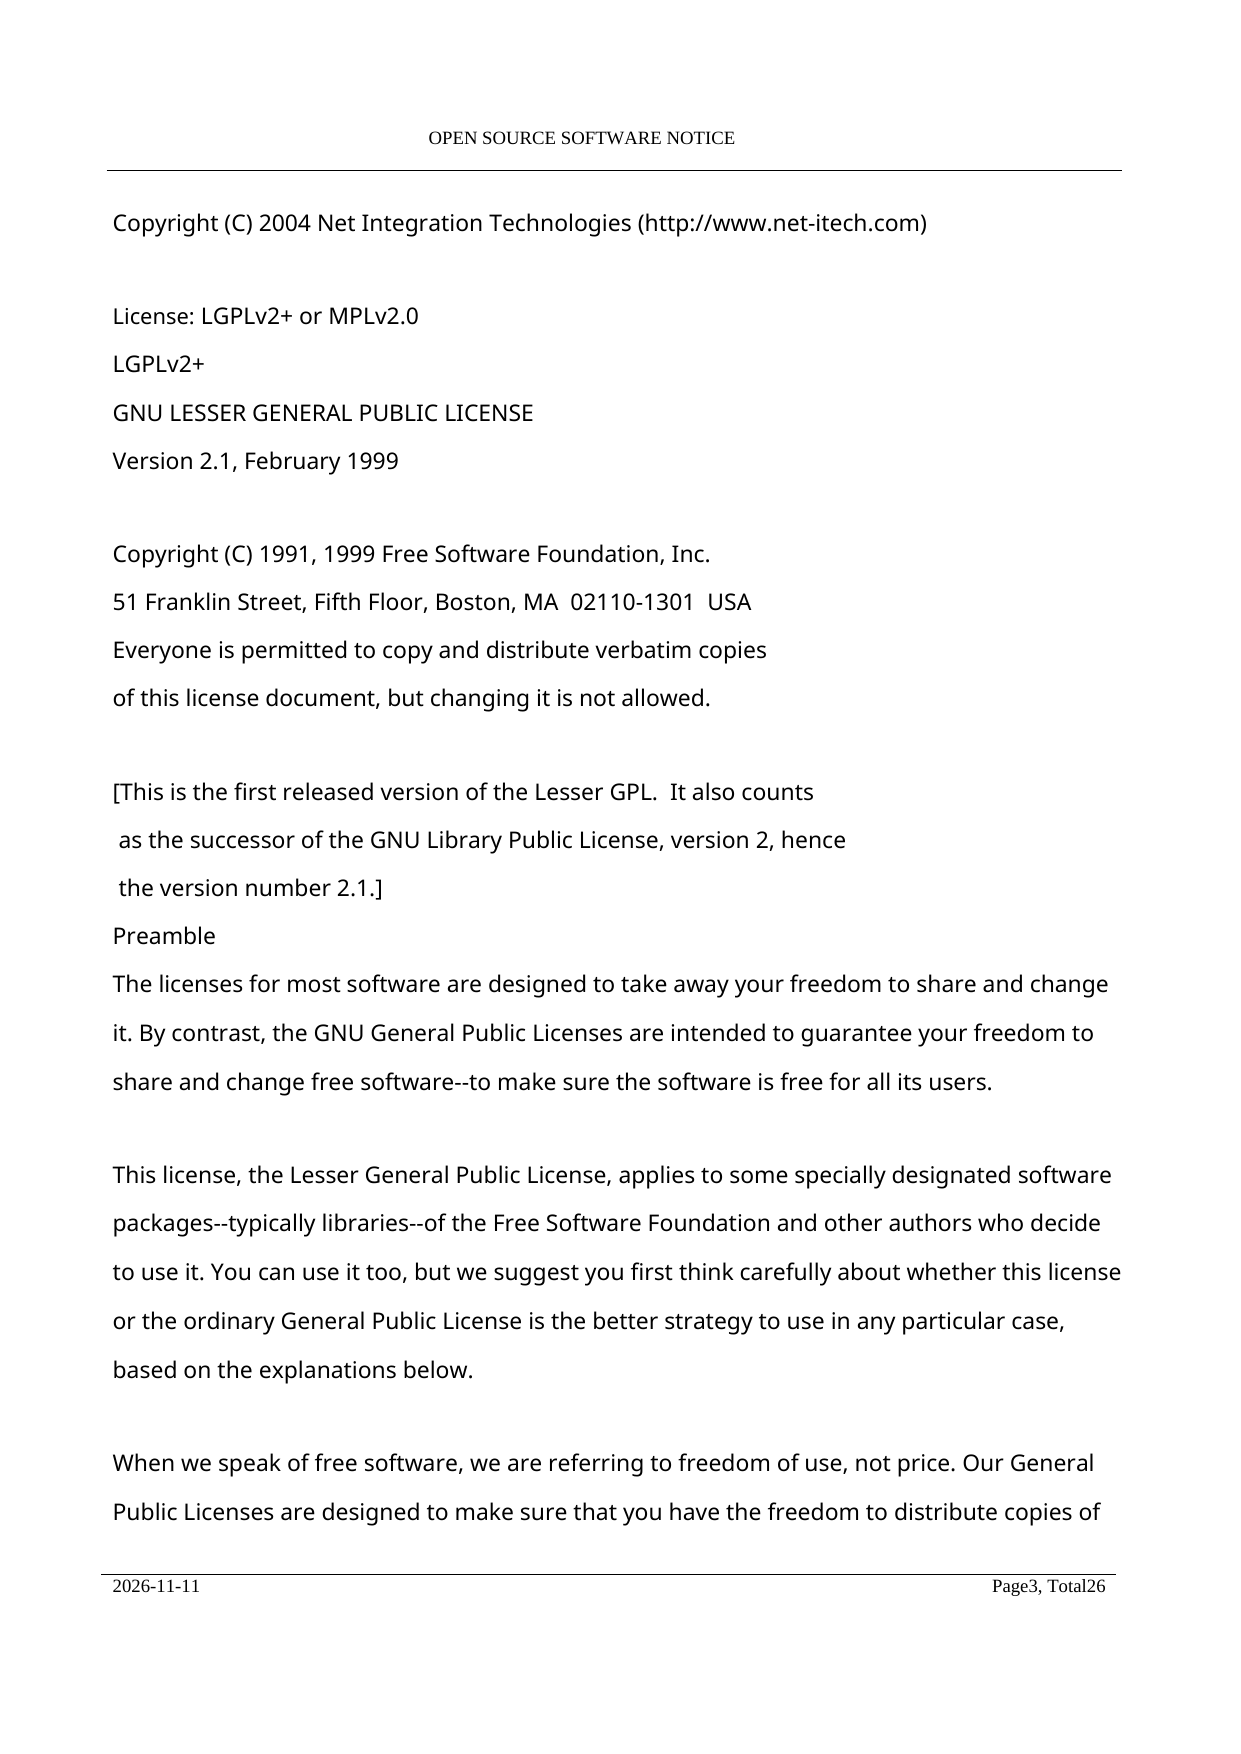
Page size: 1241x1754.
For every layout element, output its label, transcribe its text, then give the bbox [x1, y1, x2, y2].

text as the successor of the GNU Library Public License, version 2, hence [112, 823, 1128, 855]
text 51 Franklin Street, Fifth Floor, Boston, MA 02110-1301 USA [112, 585, 1128, 618]
text [This is the first released version of the Lesser GPL. It also counts [112, 775, 1128, 807]
text of this license document, but changing it is not allowed. [112, 682, 1128, 714]
text Everyone is permitted to copy and distribute verbatim copies [112, 633, 1128, 666]
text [112, 1446, 1128, 1527]
text This license, the Lesser General Public License, applies to some specially designated software packages--typically libraries--of the Free Software Foundation and other authors who decide to use it. You can use it too, but we suggest you first think carefully about whether this license or the ordinary General Public License is the better strategy to use in any particular case, based on the explanations below. [112, 1158, 1128, 1386]
text LGPLv2+ [112, 348, 1128, 380]
text Version 2.1, February 1999 [112, 444, 1128, 476]
text The licenses for most software are designed to take away your freedom to share and change it. By contrast, the GNU General Public Licenses are intended to guarantee your freedom to share and change free software--to make sure the software is free for all its users. [112, 967, 1128, 1097]
text Copyright (C) 2004 Net Integration Technologies (http://www.net-itech.com) [112, 206, 1128, 239]
text License: LGPLv2+ or MPLv2.0 [112, 299, 1128, 332]
text Copyright (C) 1991, 1999 Free Software Foundation, Inc. [112, 537, 1128, 570]
text the version number 2.1.] [112, 871, 1128, 903]
text Preamble [112, 919, 1128, 952]
text GNU LESSER GENERAL PUBLIC LICENSE [112, 396, 1128, 428]
